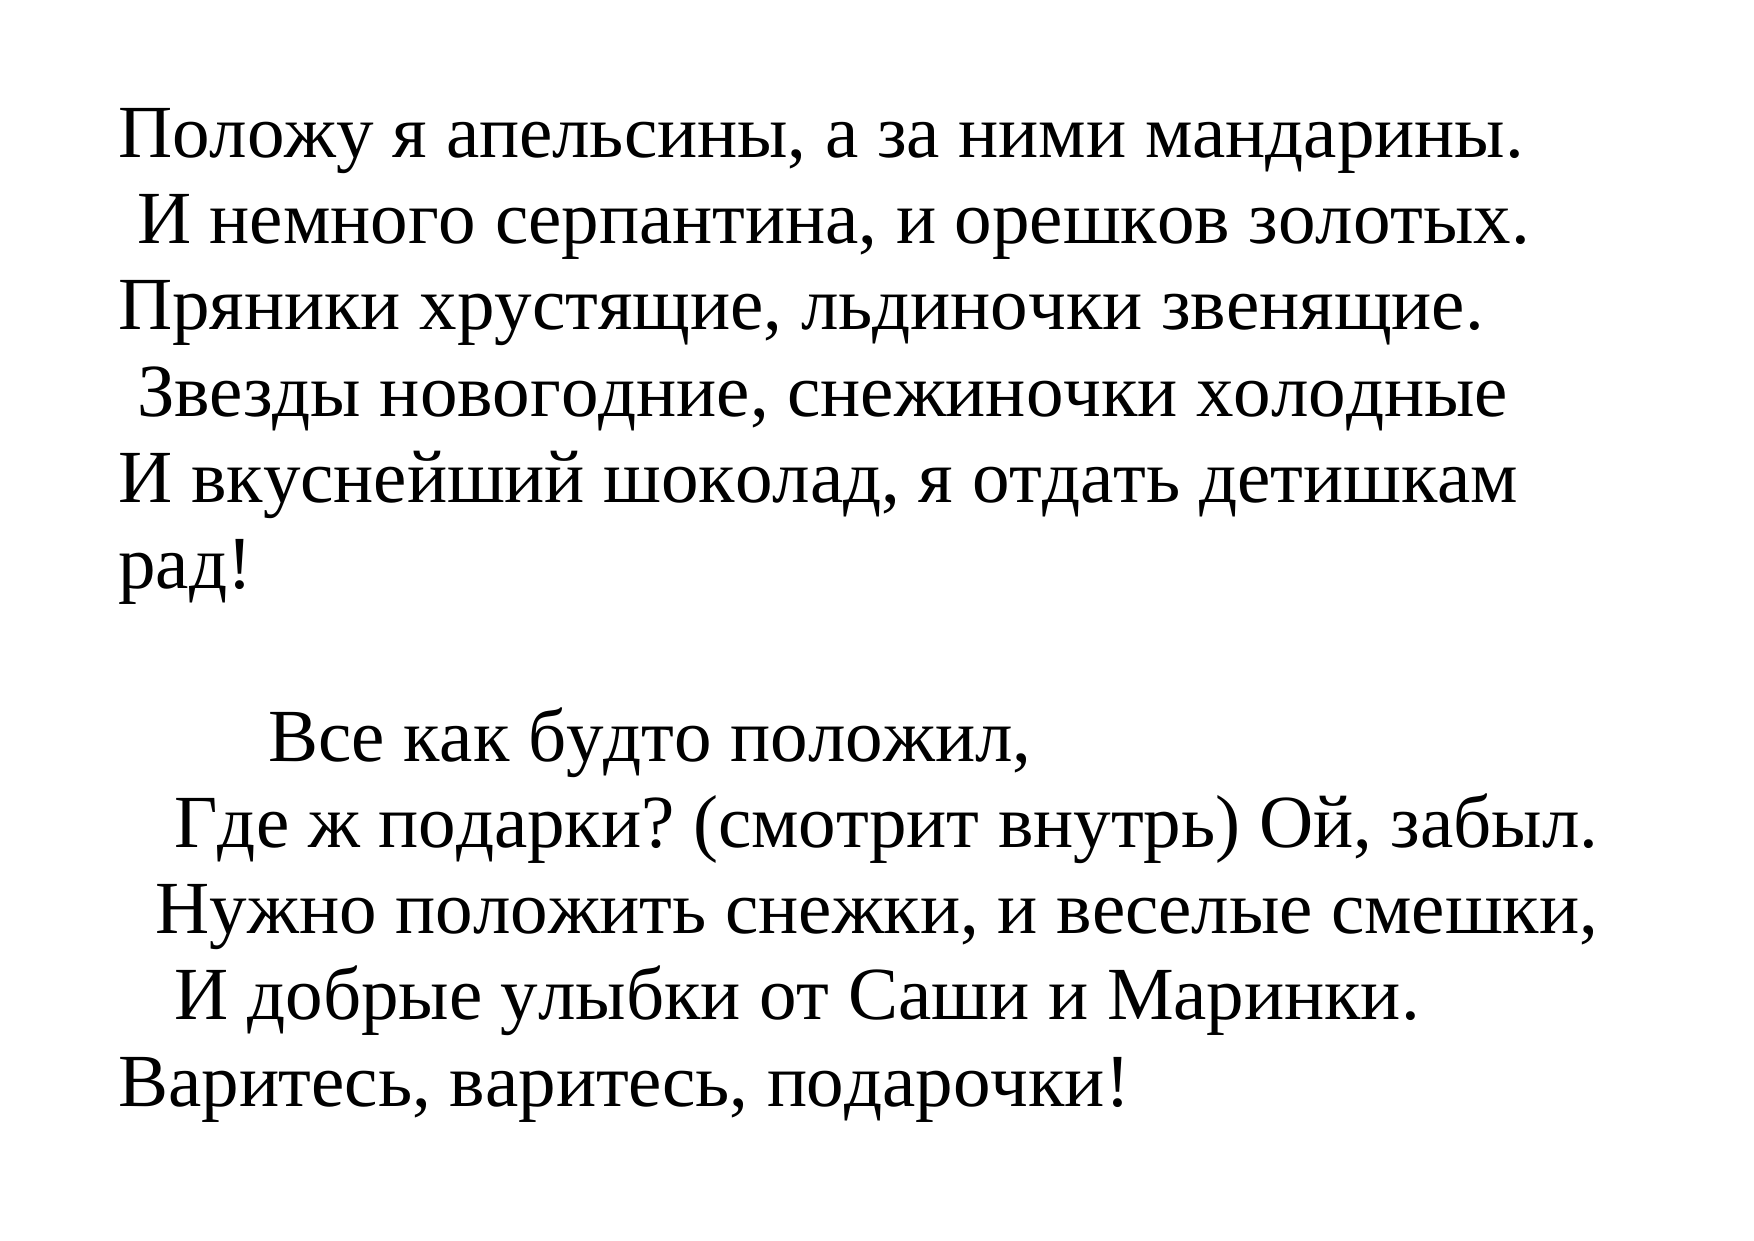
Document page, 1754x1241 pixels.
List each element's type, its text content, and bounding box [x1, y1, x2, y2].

text Нужно положить снежки, и веселые смешки, [118, 863, 1665, 950]
text Пряники хрустящие, льдиночки звенящие. [118, 260, 1665, 346]
text Все как будто положил, [118, 691, 1665, 777]
text И немного серпантина, и орешков золотых. [118, 173, 1665, 260]
text И вкуснейший шоколад, я отдать детишкам рад! [118, 432, 1665, 605]
text Звезды новогодние, снежиночки холодные [118, 346, 1665, 432]
text Где ж подарки? (смотрит внутрь) Ой, забыл. [118, 777, 1665, 863]
text Варитесь, варитесь, подарочки! [118, 1036, 1665, 1122]
text И добрые улыбки от Саши и Маринки. [118, 950, 1665, 1036]
text Положу я апельсины, а за ними мандарины. [118, 87, 1665, 173]
